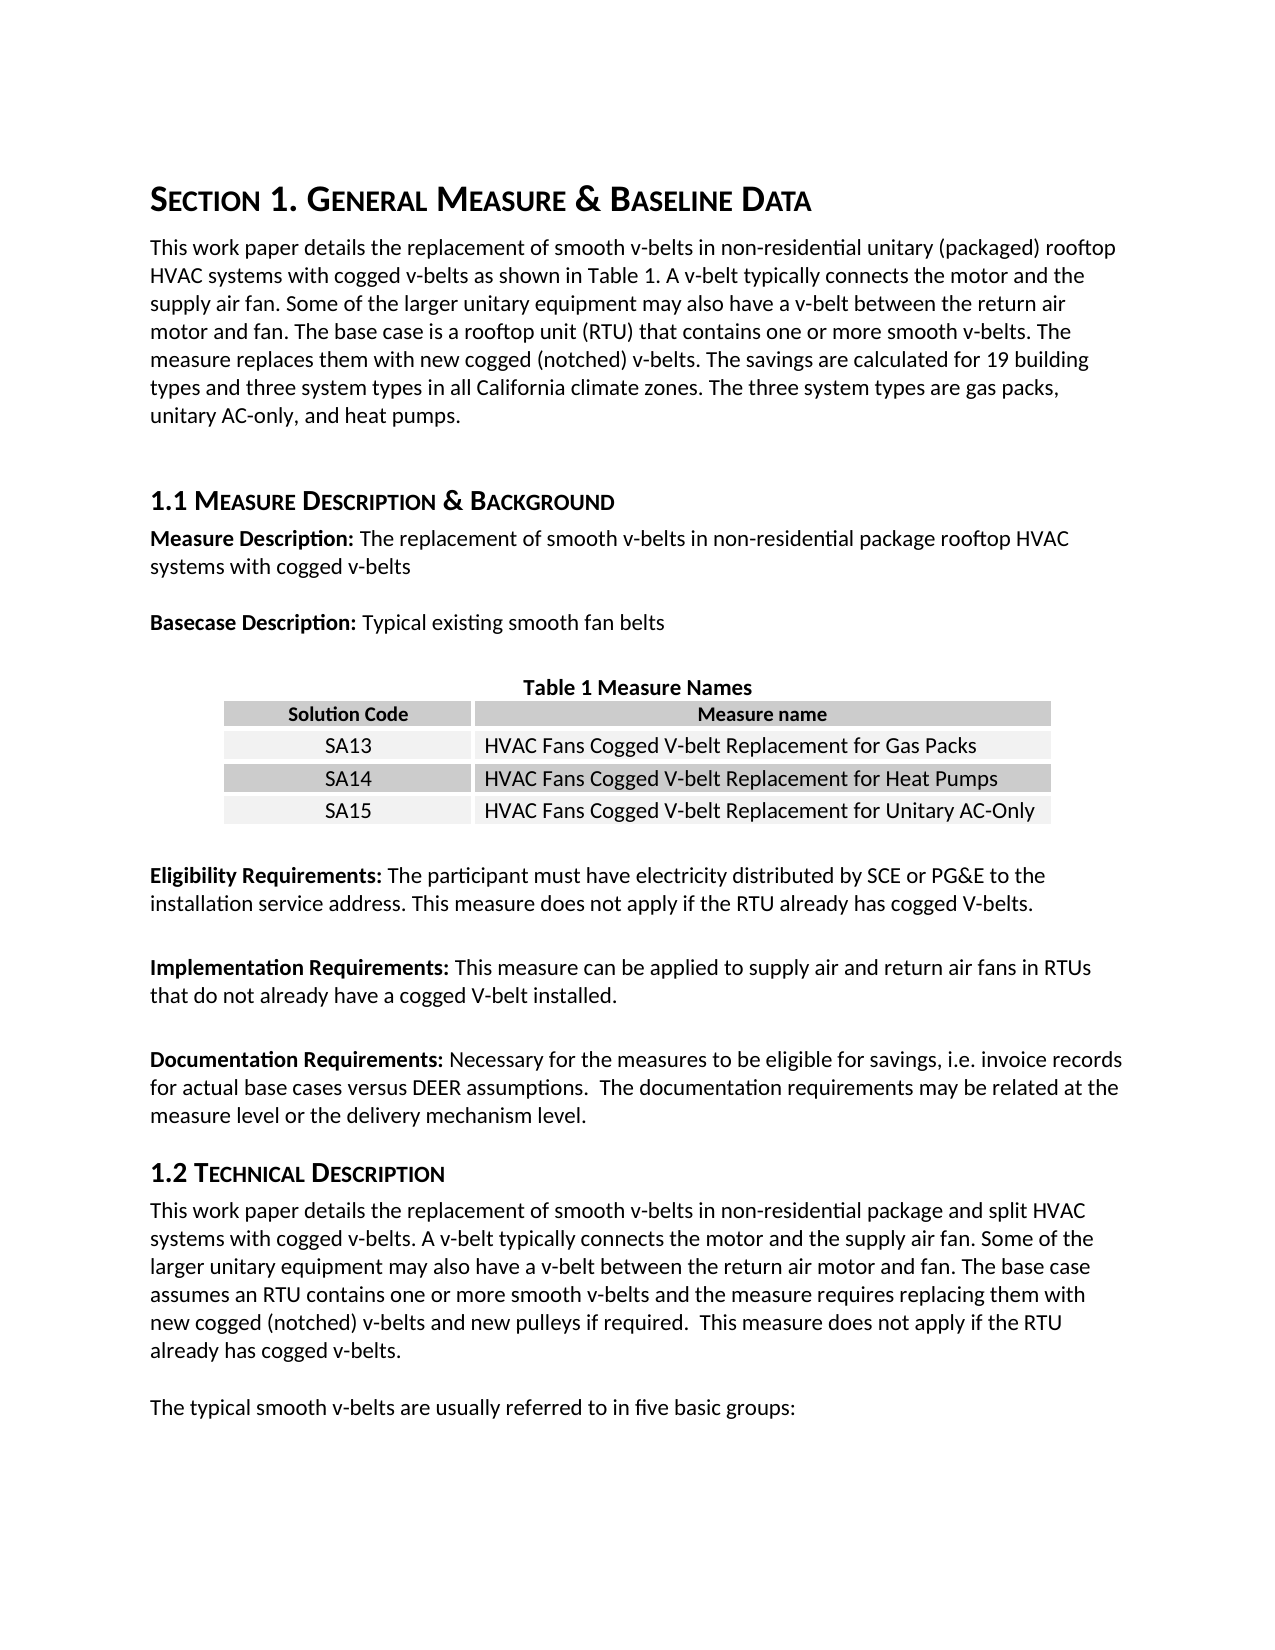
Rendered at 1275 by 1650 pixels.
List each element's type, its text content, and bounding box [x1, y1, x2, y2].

text Measure Description: The replacement of smooth v-belts in non-residential package rooftop HVAC systems with cogged v-belts [150, 524, 1125, 580]
table_cell HVAC Fans Cogged V-belt Replacement for Gas Packs [475, 731, 1051, 759]
table_cell SA15 [224, 796, 471, 824]
text Eligibility Requirements: The participant must have electricity distributed by SCE or PG&E to the installation service address. This measure does not apply if the RTU already has cogged V-belts. [150, 861, 1125, 917]
subtitle 1.2 Technical Description [150, 1154, 1125, 1190]
table_cell SA14 [224, 764, 471, 792]
text Table 1 Measure Names [150, 673, 1125, 701]
table_cell SA13 [224, 731, 471, 759]
text This work paper details the replacement of smooth v-belts in non-residential package and split HVAC systems with cogged v-belts. A v-belt typically connects the motor and the supply air fan. Some of the larger unitary equipment may also have a v-belt between the return air motor and fan. The base case assumes an RTU contains one or more smooth v-belts and the measure requires replacing them with new cogged (notched) v-belts and new pulleys if required. This measure does not apply if the RTU already has cogged v-belts. [150, 1196, 1125, 1364]
text Documentation Requirements: Necessary for the measures to be eligible for savings, i.e. invoice records for actual base cases versus DEER assumptions. The documentation requirements may be related at the measure level or the delivery mechanism level. [150, 1046, 1125, 1129]
text The typical smooth v-belts are usually referred to in five basic groups: [150, 1393, 1125, 1421]
table_cell HVAC Fans Cogged V-belt Replacement for Heat Pumps [475, 764, 1051, 792]
text Basecase Description: Typical existing smooth fan belts [150, 608, 1125, 636]
subtitle Section 1. General Measure & Baseline Data [150, 175, 1125, 221]
text Implementation Requirements: This measure can be applied to supply air and return air fans in RTUs that do not already have a cogged V-belt installed. [150, 953, 1125, 1009]
table_header Measure name [475, 701, 1051, 726]
table_cell HVAC Fans Cogged V-belt Replacement for Unitary AC-Only [475, 796, 1051, 824]
text This work paper details the replacement of smooth v-belts in non-residential unitary (packaged) rooftop HVAC systems with cogged v-belts as shown in Table 1. A v-belt typically connects the motor and the supply air fan. Some of the larger unitary equipment may also have a v-belt between the return air motor and fan. The base case is a rooftop unit (RTU) that contains one or more smooth v-belts. The measure replaces them with new cogged (notched) v-belts. The savings are calculated for 19 building types and three system types in all California climate zones. The three system types are gas packs, unitary AC-only, and heat pumps. [150, 233, 1125, 429]
table_header Solution Code [224, 701, 471, 726]
subtitle 1.1 Measure Description & Background [150, 482, 1125, 518]
